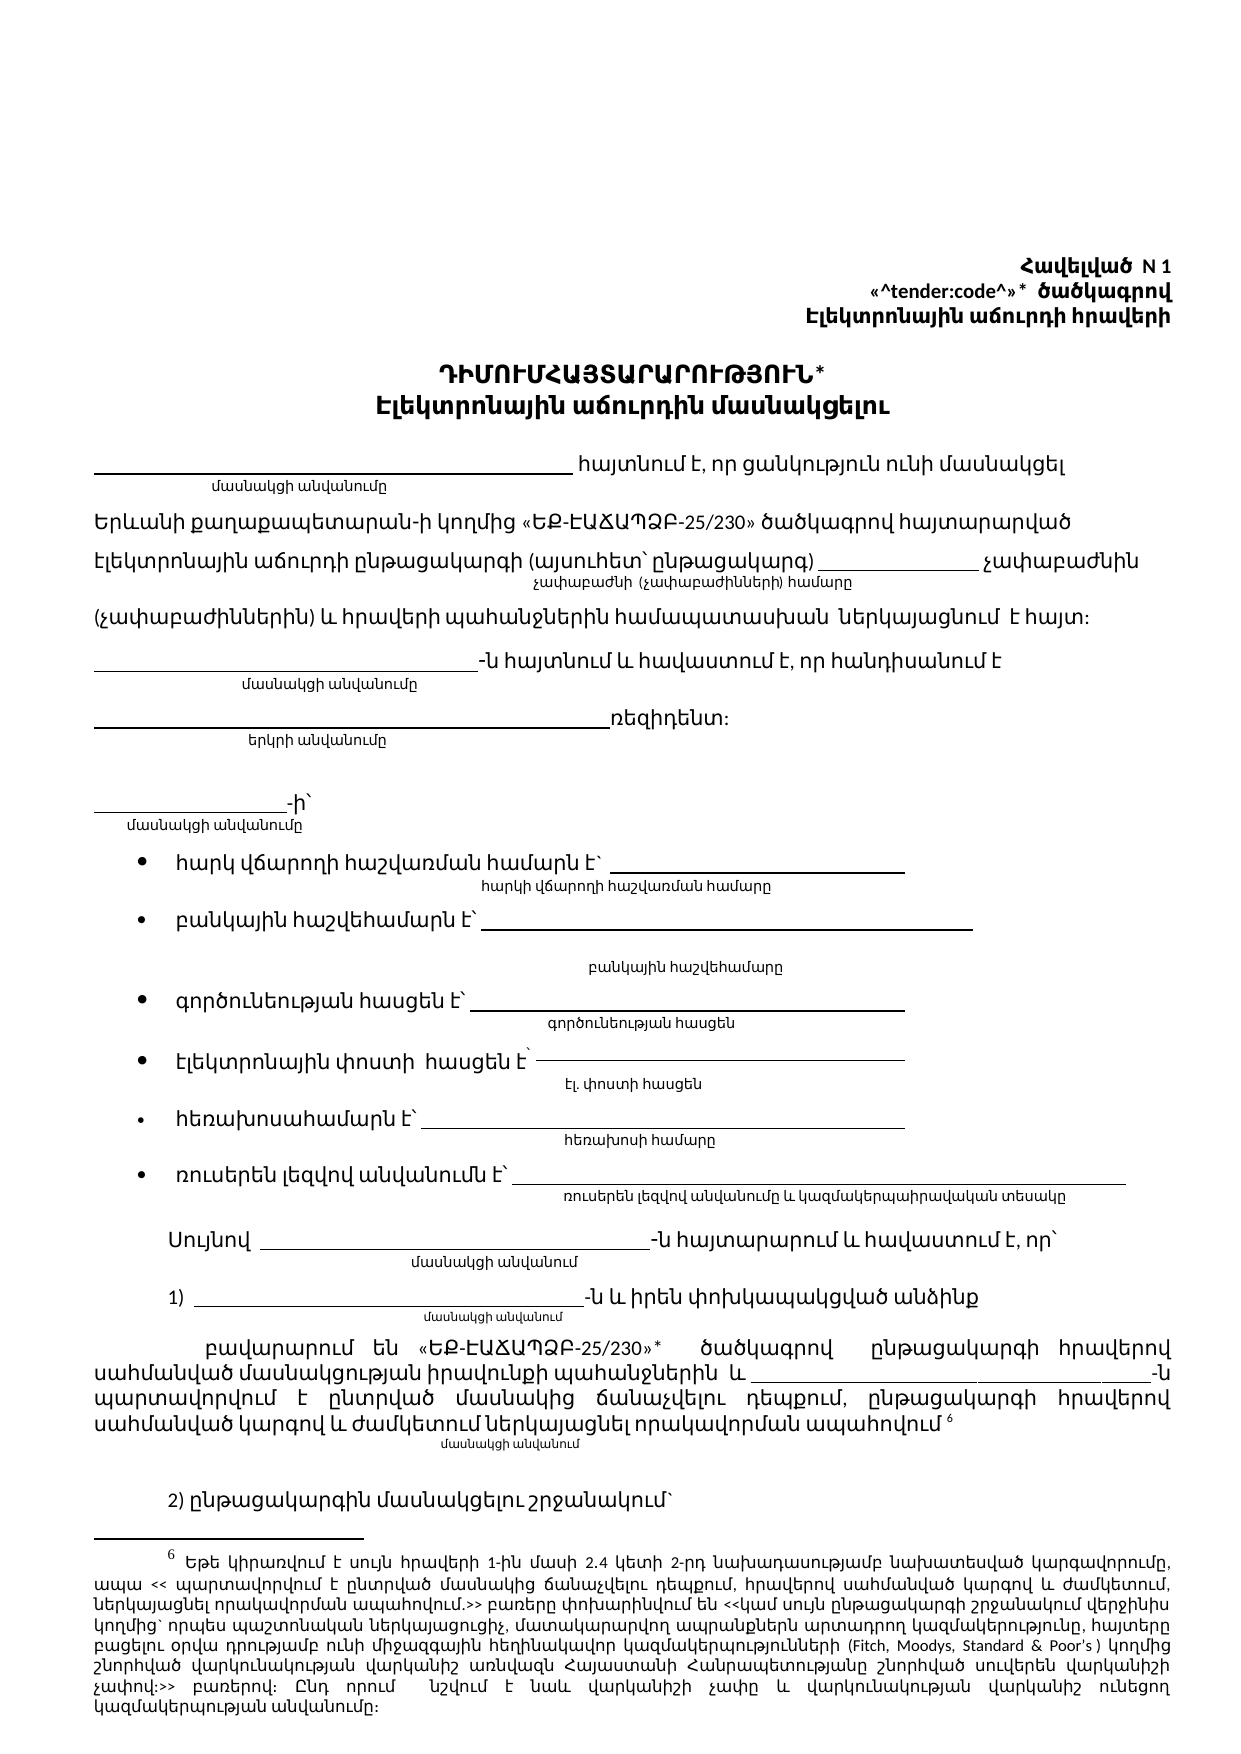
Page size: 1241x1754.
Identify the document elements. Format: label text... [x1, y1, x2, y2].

text հեռախոսի համարը [462, 1131, 1171, 1162]
text էլեկտրոնային աճուրդի ընթացակարգի (այսուհետ՝ ընթացակարգ) չափաբաժնին [94, 548, 1171, 573]
text հայտնում է, որ ցանկություն ունի մասնակցել [94, 451, 1171, 477]
text Հավելված N 1 [94, 253, 1171, 278]
list բանկային հաշվեհամարն է՝ [138, 907, 1171, 958]
text էլ. փոստի հասցեն [94, 1075, 1171, 1106]
list գործունեության հասցեն է՝ [138, 989, 1171, 1014]
text երկրի անվանումը [94, 731, 1171, 762]
text մասնակցի անվանումը [94, 816, 1171, 846]
text մասնակցի անվանում [94, 1253, 1171, 1284]
text հարկի վճարողի հաշվառման համարը [94, 877, 1171, 907]
subtitle Էլեկտրոնային աճուրդին մասնակցելու [94, 390, 1171, 421]
text Երևանի քաղաքապետարան-ի կողմից «ԵՔ-ԷԱՃԱՊՁԲ-25/230» ծածկագրով հայտարարված [94, 507, 1171, 535]
text մասնակցի անվանումը [94, 477, 1171, 507]
text ռեզիդենտ: [94, 706, 1171, 731]
text բավարարում են «ԵՔ-ԷԱՃԱՊՁԲ-25/230»* ծածկագրով ընթացակարգի հրավերով սահմանված մասնակցության իրավունքի պահանջներին և -ն պարտավորվում է ընտրված մասնակից ճանաչվելու դեպքում, ընթացակարգի հրավերով սահմանված կարգով և ժամկետում ներկայացնել որակավորման ապահովում [94, 1335, 1171, 1436]
text մասնակցի անվանում [94, 1436, 1171, 1462]
text -ն հայտնում և հավաստում է, որ հանդիսանում է [94, 644, 1171, 675]
text ռուսերեն լեզվով անվանումը և կազմակերպաիրավական տեսակը [94, 1187, 1171, 1218]
list հարկ վճարողի հաշվառման համարն է` [138, 846, 1171, 877]
text -ի՝ [94, 790, 1171, 816]
text 2) ընթացակարգին մասնակցելու շրջանակում` [94, 1487, 1171, 1513]
text Էլեկտրոնային աճուրդի հրավերի [94, 304, 1171, 329]
text 1) -ն և իրեն փոխկապակցված անձինք [94, 1284, 1171, 1309]
list էլեկտրոնային փոստի հասցեն է՝ [138, 1045, 1171, 1075]
list ռուսերեն լեզվով անվանումն է՝ [138, 1162, 1171, 1187]
list հեռախոսահամարն է՝ [138, 1106, 1171, 1131]
text չափաբաժնի (չափաբաժինների) համարը [94, 573, 1171, 604]
text ԴԻՄՈՒՄՀԱՅՏԱՐԱՐՈՒԹՅՈՒՆ* [94, 360, 1171, 390]
text մասնակցի անվանում [94, 1309, 1171, 1335]
text բանկային հաշվեհամարը [94, 958, 1171, 989]
text «^tender:code^»* ծածկագրով [94, 278, 1171, 304]
text Սույնով -ն հայտարարում և հավաստում է, որ՝ [94, 1223, 1171, 1253]
text մասնակցի անվանումը [94, 675, 1171, 706]
text գործունեության հասցեն [94, 1014, 1171, 1045]
text (չափաբաժիններին) և հրավերի պահանջներին համապատասխան ներկայացնում է հայտ: [94, 604, 1171, 629]
